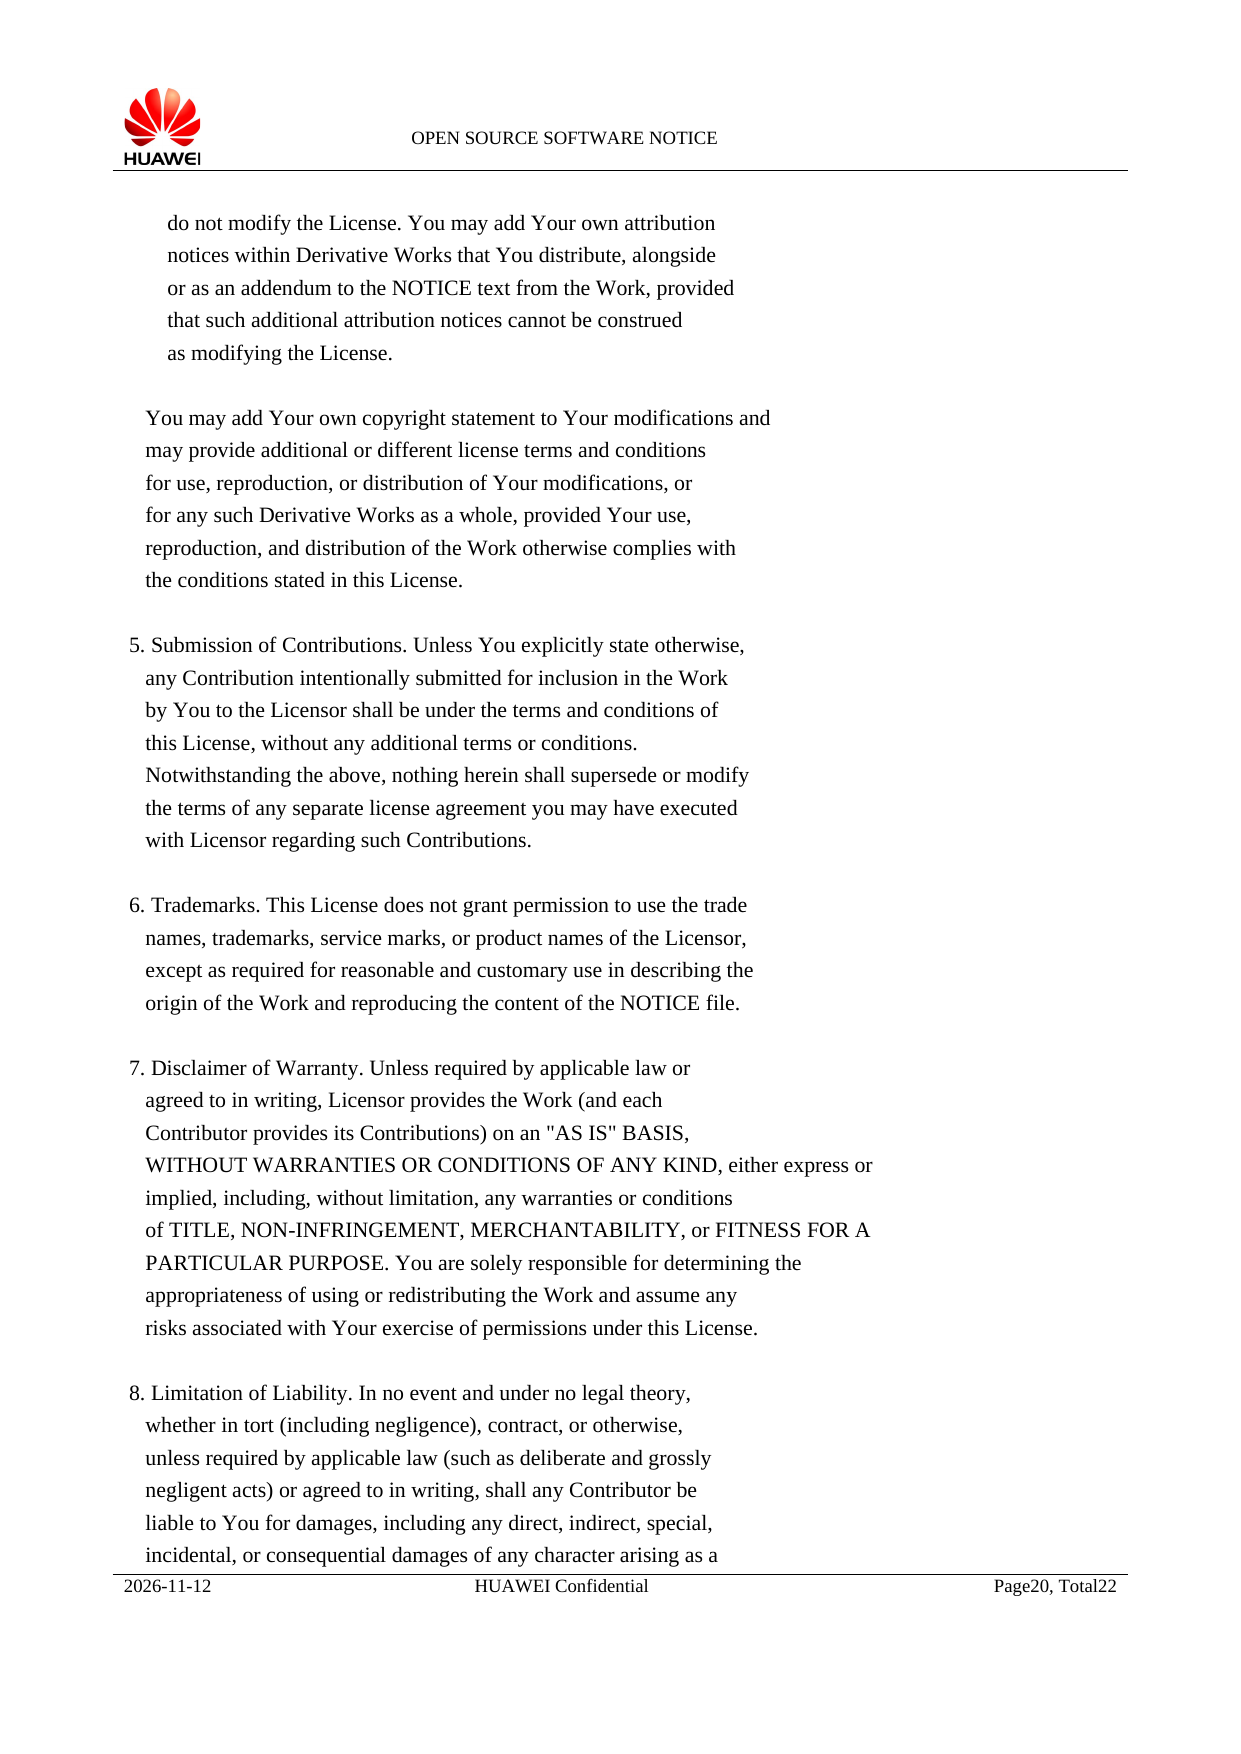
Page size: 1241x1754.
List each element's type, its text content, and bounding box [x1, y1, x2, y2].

picture [124, 88, 201, 165]
